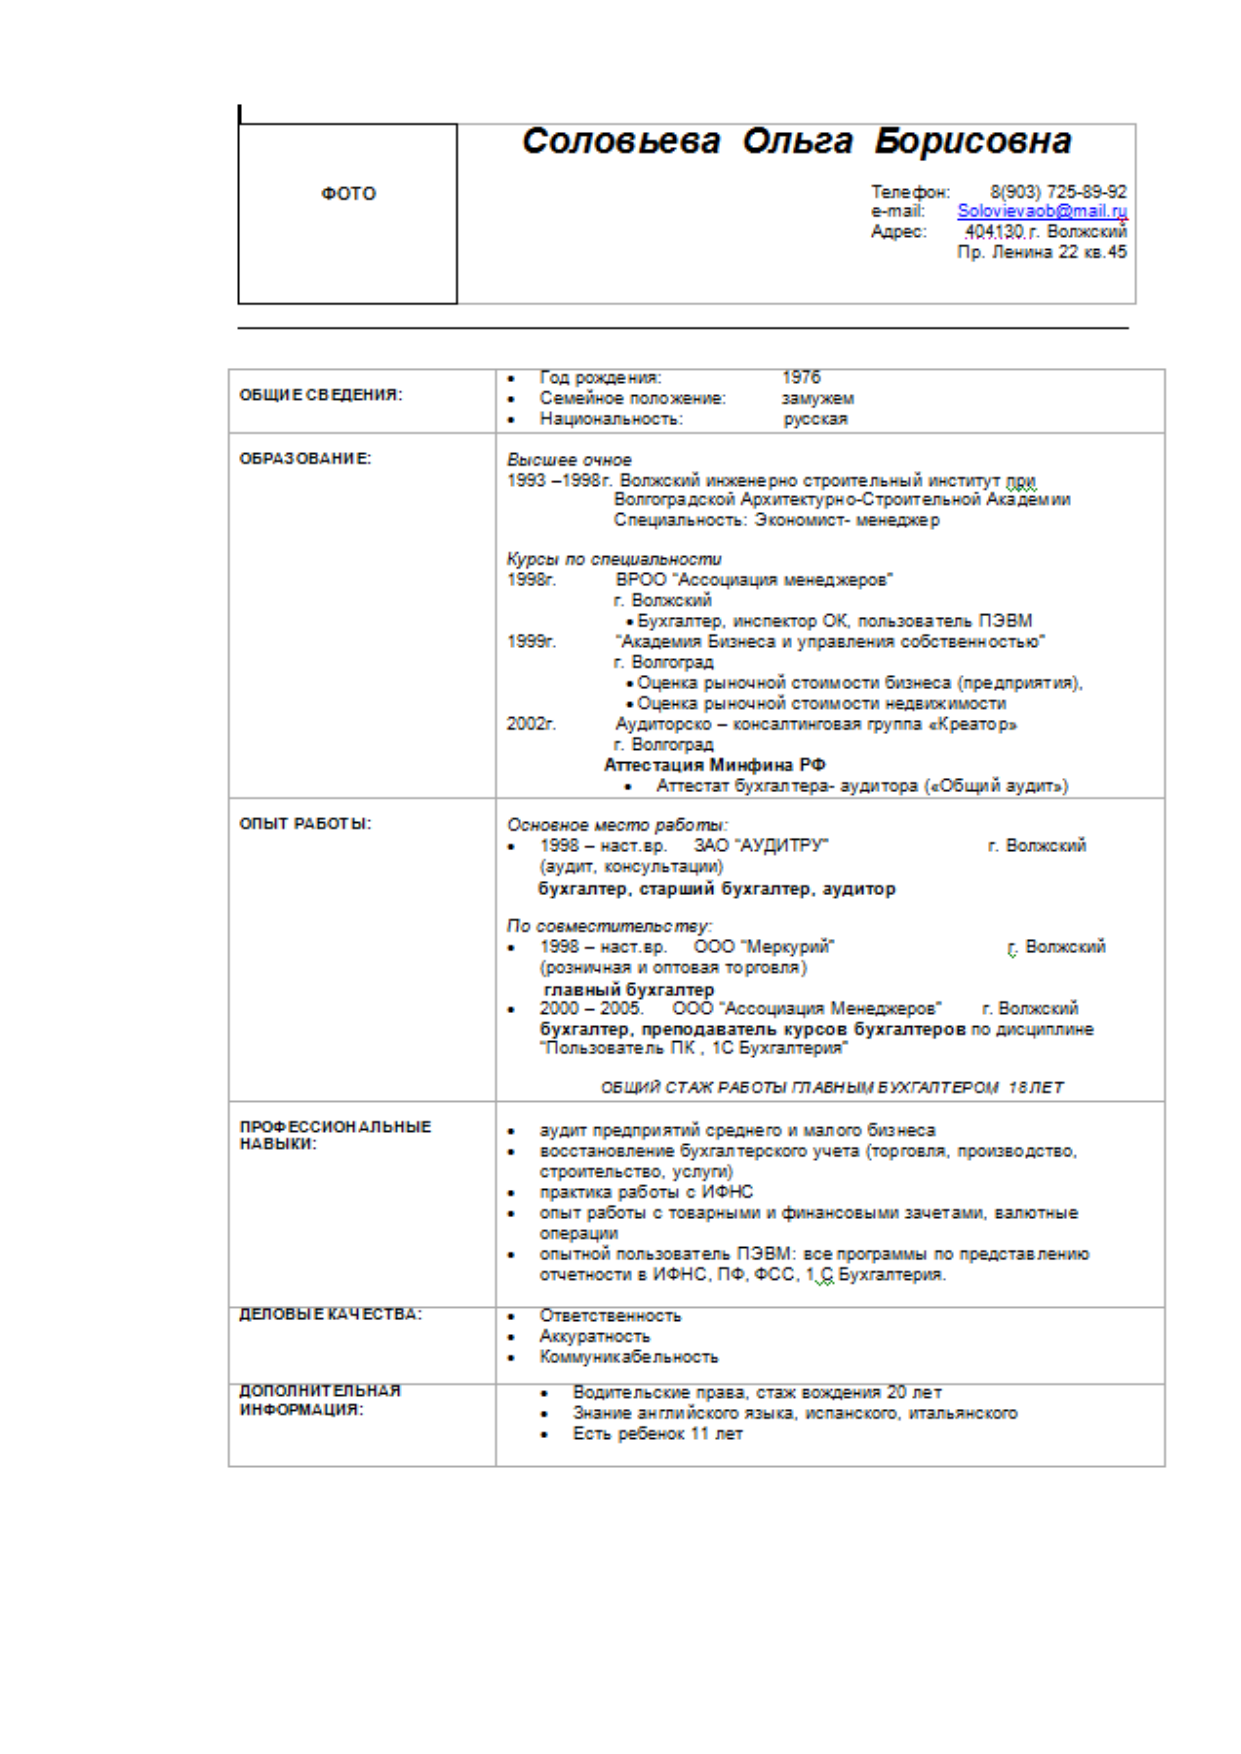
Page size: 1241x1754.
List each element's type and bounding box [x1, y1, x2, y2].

picture [162, 88, 1186, 1511]
